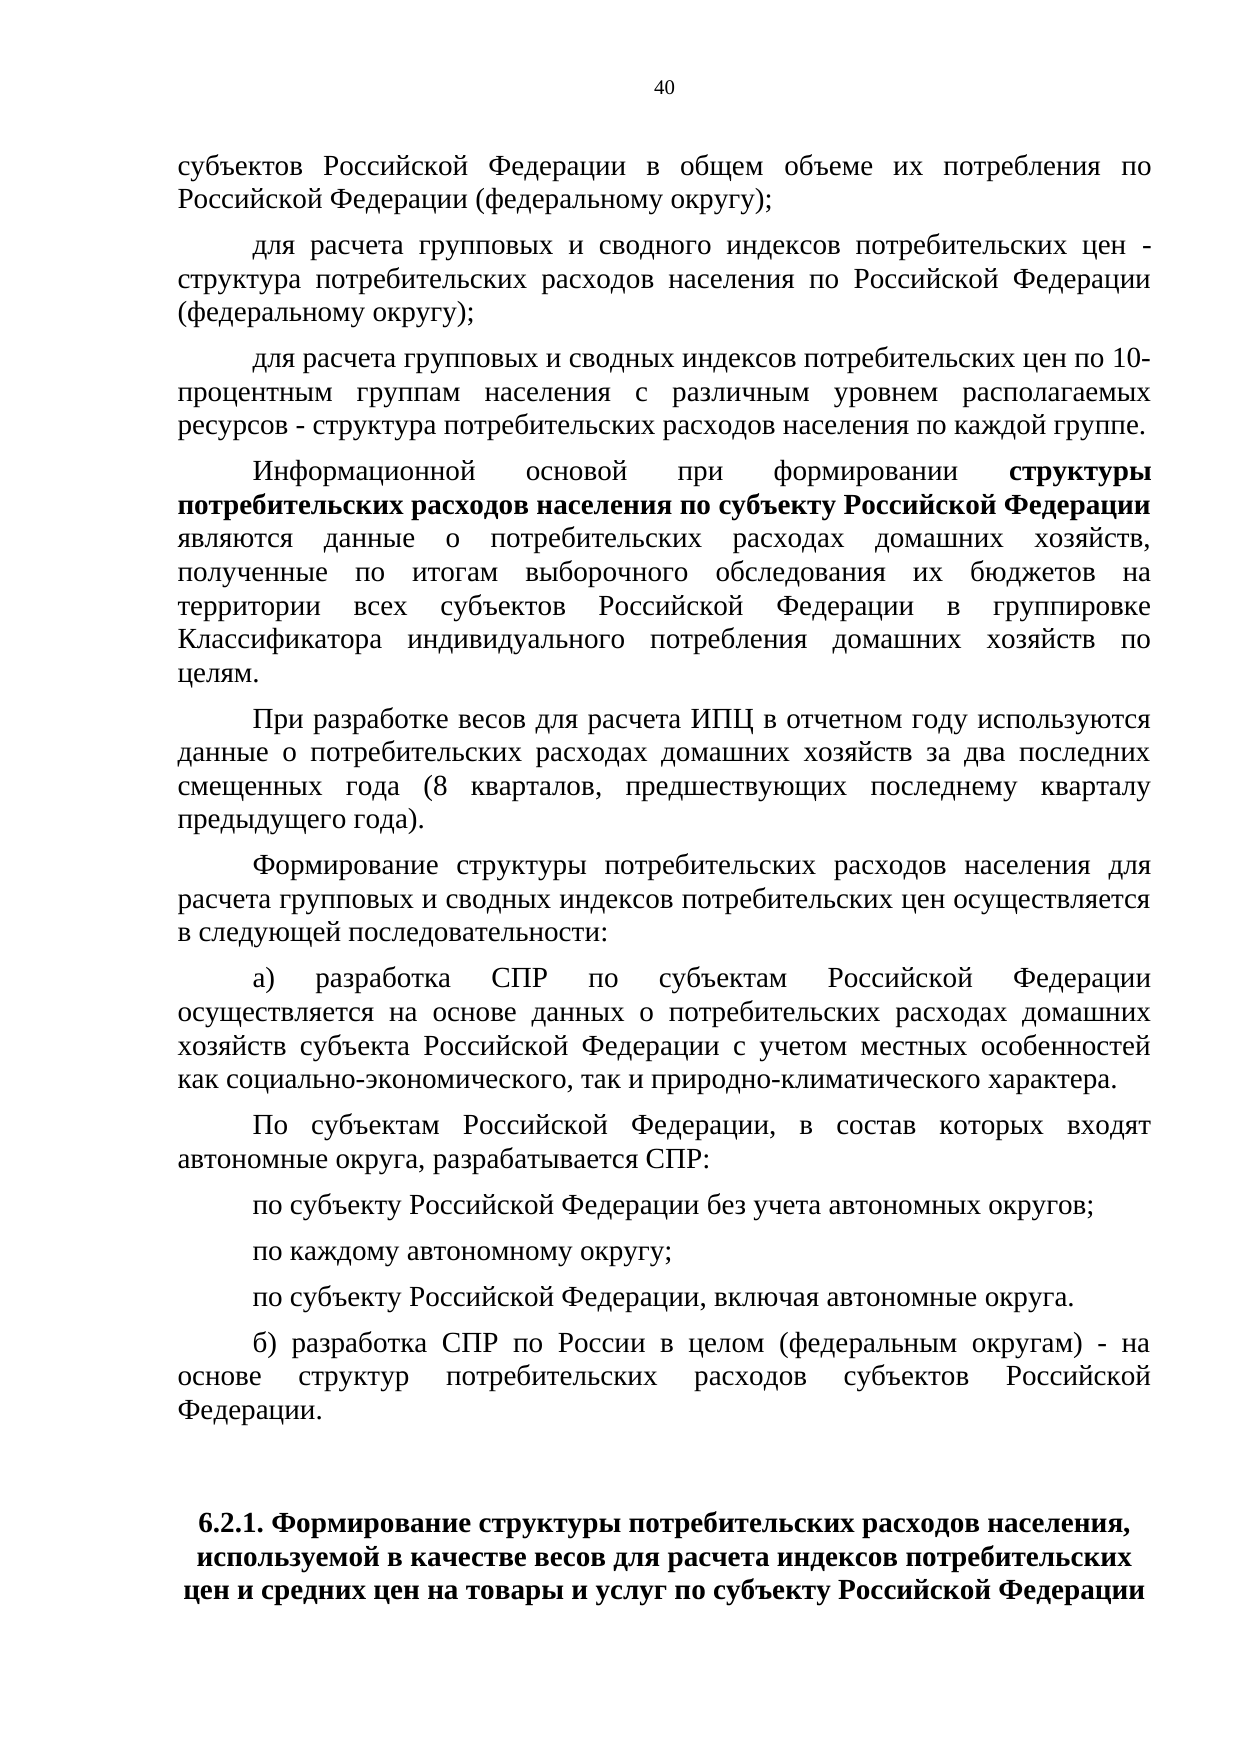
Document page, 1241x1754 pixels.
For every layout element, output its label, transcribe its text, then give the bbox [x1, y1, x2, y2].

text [177, 148, 1152, 215]
text для расчета групповых и сводного индексов потребительских цен - структура потребительских расходов населения по Российской Федерации (федеральному округу); [177, 227, 1152, 328]
text 6.2.1. Формирование структуры потребительских расходов населения, используемой в качестве весов для расчета индексов потребительских цен и средних цен на товары и услуг по субъекту Российской Федерации [177, 1505, 1152, 1606]
text по субъекту Российской Федерации, включая автономные округа. [177, 1279, 1152, 1312]
text Формирование структуры потребительских расходов населения для расчета групповых и сводных индексов потребительских цен осуществляется в следующей последовательности: [177, 847, 1152, 948]
text б) разработка СПР по России в целом (федеральным округам) - на основе структур потребительских расходов субъектов Российской Федерации. [177, 1325, 1152, 1426]
text по каждому автономному округу; [177, 1233, 1152, 1266]
text При разработке весов для расчета ИПЦ в отчетном году используются данные о потребительских расходах домашних хозяйств за два последних смещенных года (8 кварталов, предшествующих последнему кварталу предыдущего года). [177, 701, 1152, 835]
text По субъектам Российской Федерации, в состав которых входят автономные округа, разрабатывается СПР: [177, 1107, 1152, 1174]
text а) разработка СПР по субъектам Российской Федерации осуществляется на основе данных о потребительских расходах домашних хозяйств субъекта Российской Федерации с учетом местных особенностей как социально-экономического, так и природно-климатического характера. [177, 961, 1152, 1095]
text по субъекту Российской Федерации без учета автономных округов; [177, 1187, 1152, 1220]
text для расчета групповых и сводных индексов потребительских цен по 10-процентным группам населения с различным уровнем располагаемых ресурсов - структура потребительских расходов населения по каждой группе. [177, 340, 1152, 441]
text Информационной основой при формировании структуры потребительских расходов населения по субъекту Российской Федерации являются данные о потребительских расходах домашних хозяйств, полученные по итогам выборочного обследования их бюджетов на территории всех субъектов Российской Федерации в группировке Классификатора индивидуального потребления домашних хозяйств по целям. [177, 453, 1152, 688]
